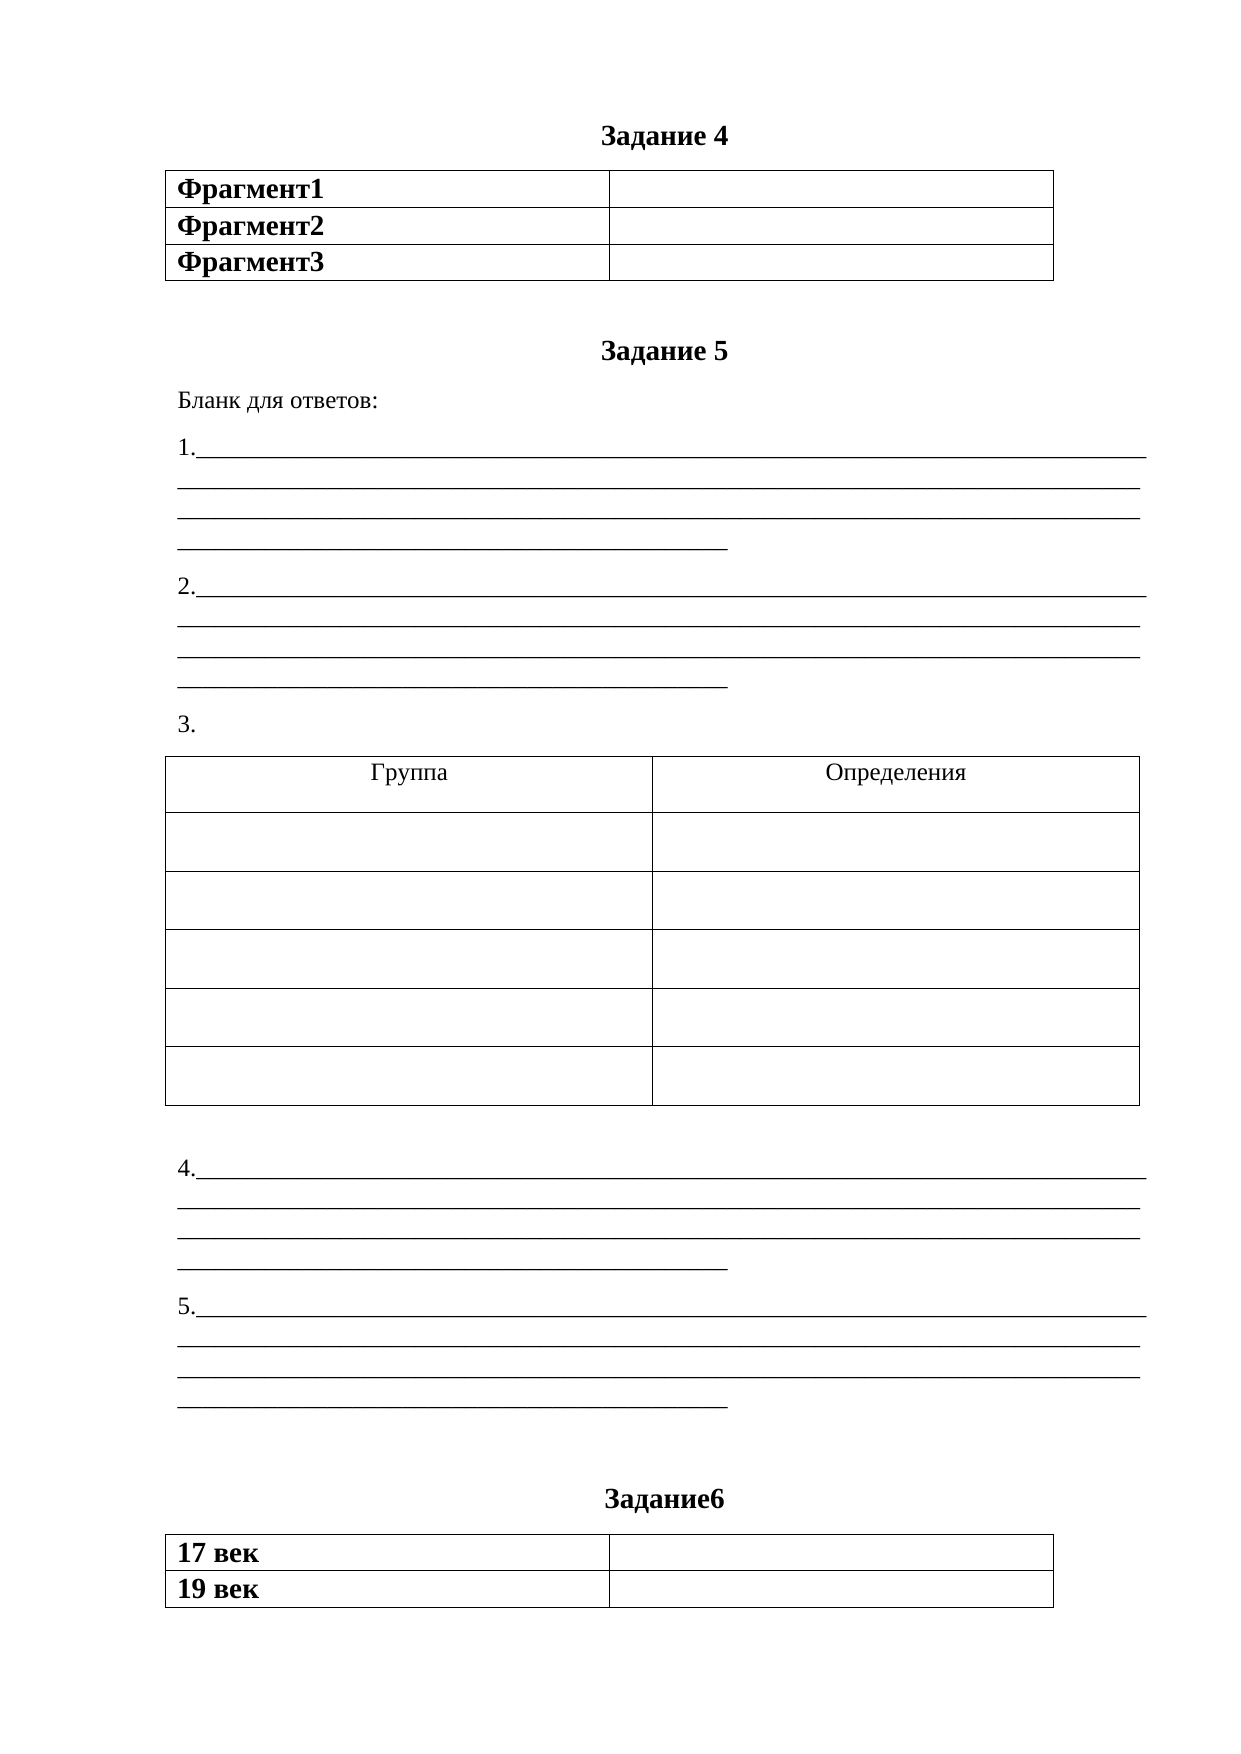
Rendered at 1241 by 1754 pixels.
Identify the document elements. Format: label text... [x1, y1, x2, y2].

table_cell 19 век [166, 1571, 609, 1607]
table_header Группа [166, 757, 652, 812]
table_cell Фрагмент2 [166, 208, 609, 243]
table_cell [166, 1047, 652, 1104]
table_cell Фрагмент3 [166, 245, 609, 280]
text Задание 5 [177, 333, 1152, 367]
table_header [610, 171, 1053, 207]
table_cell [166, 930, 652, 988]
table_cell [610, 1571, 1053, 1607]
text 2.__________________________________________________________________________________________________________________________________________________________________________________________________________________________________________________________________________________ [177, 571, 1152, 691]
table_cell [653, 872, 1139, 929]
text 4.__________________________________________________________________________________________________________________________________________________________________________________________________________________________________________________________________________________ [177, 1153, 1152, 1273]
text 3. [177, 709, 1152, 738]
table_cell [653, 930, 1139, 988]
table_header Определения [653, 757, 1139, 812]
table_cell [653, 1047, 1139, 1104]
text Задание6 [177, 1481, 1152, 1515]
table_cell [653, 813, 1139, 871]
table_cell [166, 872, 652, 929]
table_cell [610, 245, 1053, 280]
text 5.__________________________________________________________________________________________________________________________________________________________________________________________________________________________________________________________________________________ [177, 1291, 1152, 1411]
table_cell [653, 989, 1139, 1046]
text Задание 4 [177, 118, 1152, 152]
table_header [610, 1535, 1053, 1570]
text Бланк для ответов: [177, 385, 1152, 414]
table_cell [610, 208, 1053, 243]
table_header 17 век [166, 1535, 609, 1570]
table_cell [166, 989, 652, 1046]
table_cell [166, 813, 652, 871]
table_header Фрагмент1 [166, 171, 609, 207]
text 1.__________________________________________________________________________________________________________________________________________________________________________________________________________________________________________________________________________________ [177, 432, 1152, 552]
